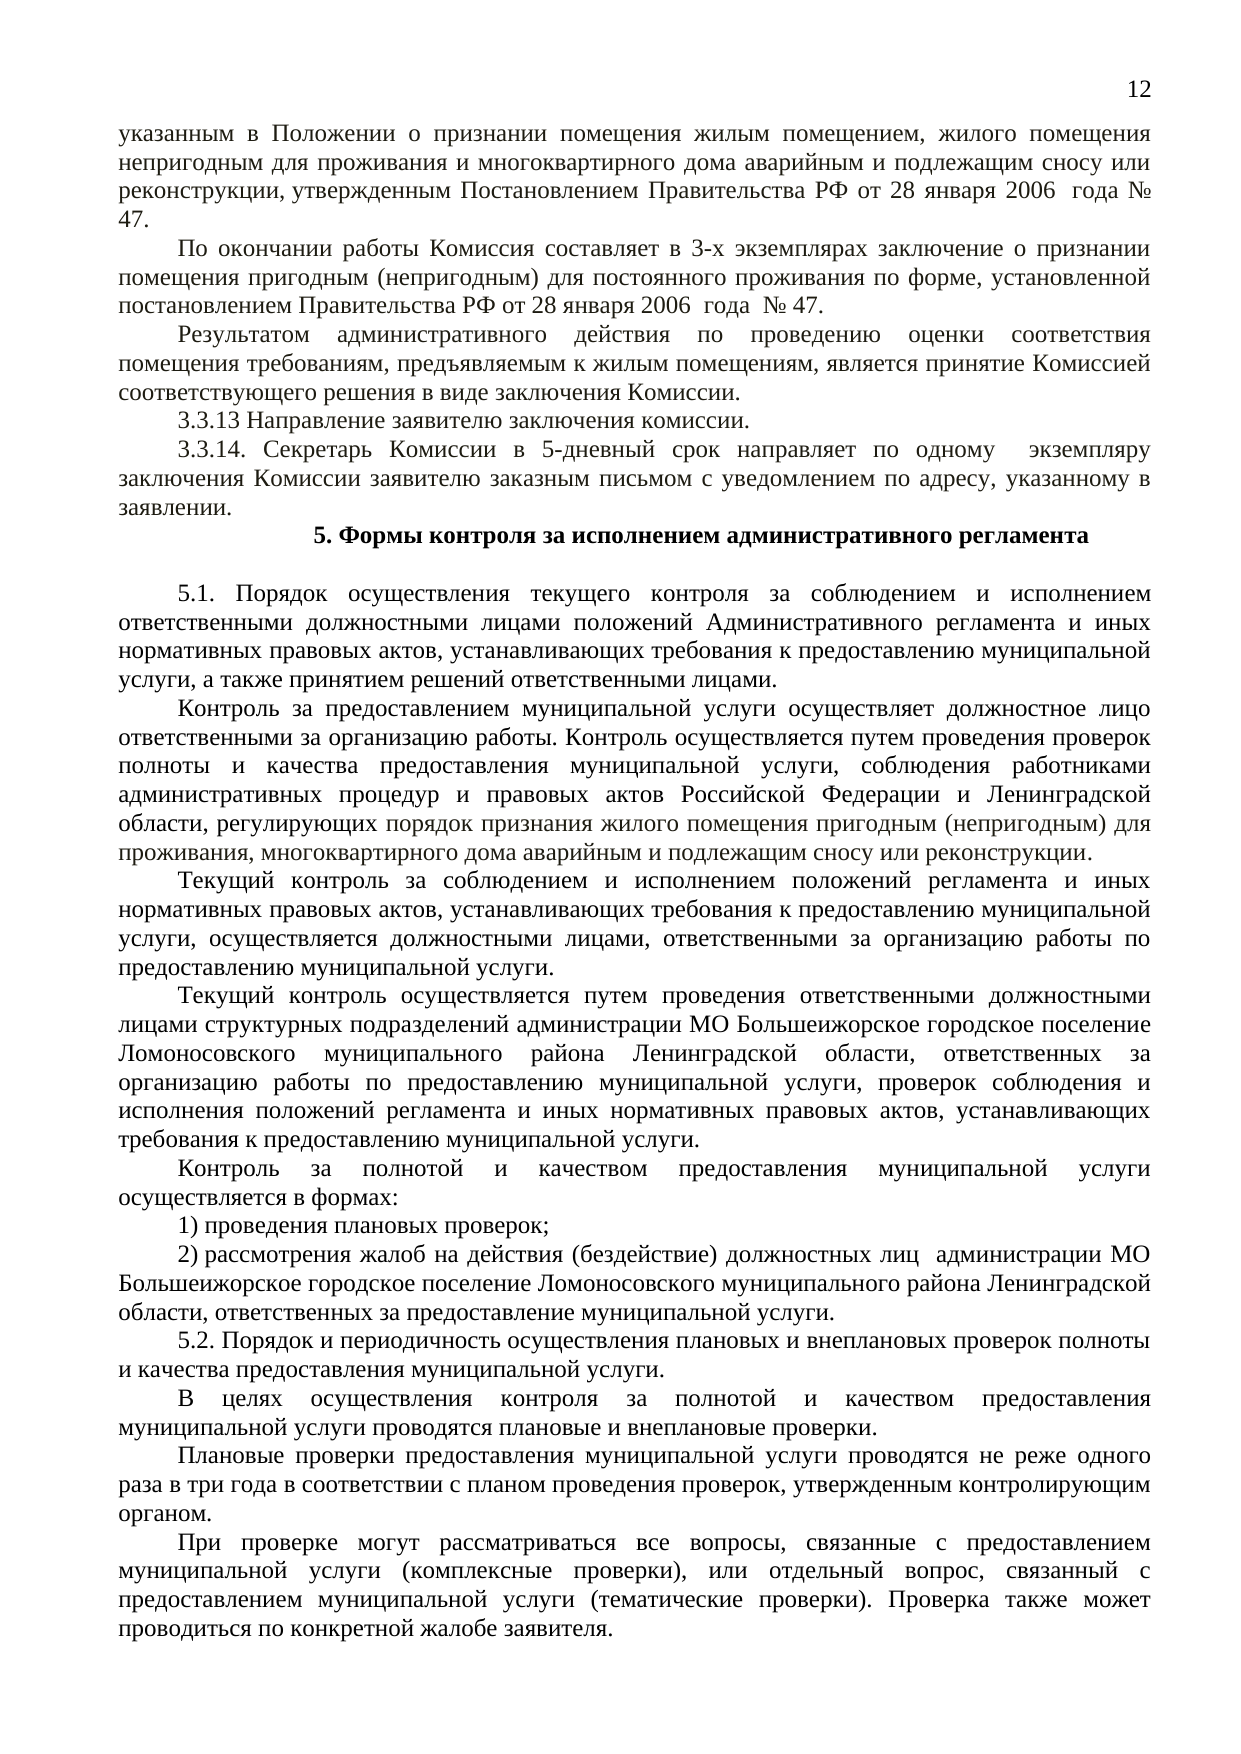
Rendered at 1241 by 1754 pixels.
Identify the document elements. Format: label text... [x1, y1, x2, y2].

text В целях осуществления контроля за полнотой и качеством предоставления муниципальной услуги проводятся плановые и внеплановые проверки. [118, 1383, 1152, 1441]
text По окончании работы Комиссия составляет в 3-х экземплярах заключение о признании помещения пригодным (непригодным) для постоянного проживания по форме, установленной постановлением Правительства РФ от 28 января 2006 года № 47. [118, 233, 1152, 319]
text Текущий контроль за соблюдением и исполнением положений регламента и иных нормативных правовых актов, устанавливающих требования к предоставлению муниципальной услуги, осуществляется должностными лицами, ответственными за организацию работы по предоставлению муниципальной услуги. [118, 866, 1152, 981]
text 3.3.13 Направление заявителю заключения комиссии. [118, 406, 1152, 434]
text Контроль за полнотой и качеством предоставления муниципальной услуги осуществляется в формах: [118, 1153, 1152, 1211]
text При проверке могут рассматриваться все вопросы, связанные с предоставлением муниципальной услуги (комплексные проверки), или отдельный вопрос, связанный с предоставлением муниципальной услуги (тематические проверки). Проверка также может проводиться по конкретной жалобе заявителя. [118, 1527, 1152, 1642]
text 5.1. Порядок осуществления текущего контроля за соблюдением и исполнением ответственными должностными лицами положений Административного регламента и иных нормативных правовых актов, устанавливающих требования к предоставлению муниципальной услуги, а также принятием решений ответственными лицами. [118, 578, 1152, 693]
text 5.2. Порядок и периодичность осуществления плановых и внеплановых проверок полноты и качества предоставления муниципальной услуги. [118, 1326, 1152, 1383]
text 5. Формы контроля за исполнением административного регламента [177, 521, 1152, 549]
text Результатом административного действия по проведению оценки соответствия помещения требованиям, предъявляемым к жилым помещениям, является принятие Комиссией соответствующего решения в виде заключения Комиссии. [118, 319, 1152, 406]
text Контроль за предоставлением муниципальной услуги осуществляет должностное лицо ответственными за организацию работы. Контроль осуществляется путем проведения проверок полноты и качества предоставления муниципальной услуги, соблюдения работниками административных процедур и правовых актов Российской Федерации и Ленинградской области, регулирующих порядок признания жилого помещения пригодным (непригодным) для проживания, многоквартирного дома аварийным и подлежащим сносу или реконструкции. [118, 693, 1152, 866]
text Плановые проверки предоставления муниципальной услуги проводятся не реже одного раза в три года в соответствии с планом проведения проверок, утвержденным контролирующим органом. [118, 1441, 1152, 1527]
text 1) проведения плановых проверок; [118, 1211, 1152, 1239]
text 3.3.14. Секретарь Комиссии в 5-дневный срок направляет по одному экземпляру заключения Комиссии заявителю заказным письмом с уведомлением по адресу, указанному в заявлении. [118, 434, 1152, 521]
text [118, 118, 1152, 233]
text Текущий контроль осуществляется путем проведения ответственными должностными лицами структурных подразделений администрации МО Большеижорское городское поселение Ломоносовского муниципального района Ленинградской области, ответственных за организацию работы по предоставлению муниципальной услуги, проверок соблюдения и исполнения положений регламента и иных нормативных правовых актов, устанавливающих требования к предоставлению муниципальной услуги. [118, 981, 1152, 1153]
text 2) рассмотрения жалоб на действия (бездействие) должностных лиц администрации МО Большеижорское городское поселение Ломоносовского муниципального района Ленинградской области, ответственных за предоставление муниципальной услуги. [118, 1239, 1152, 1326]
